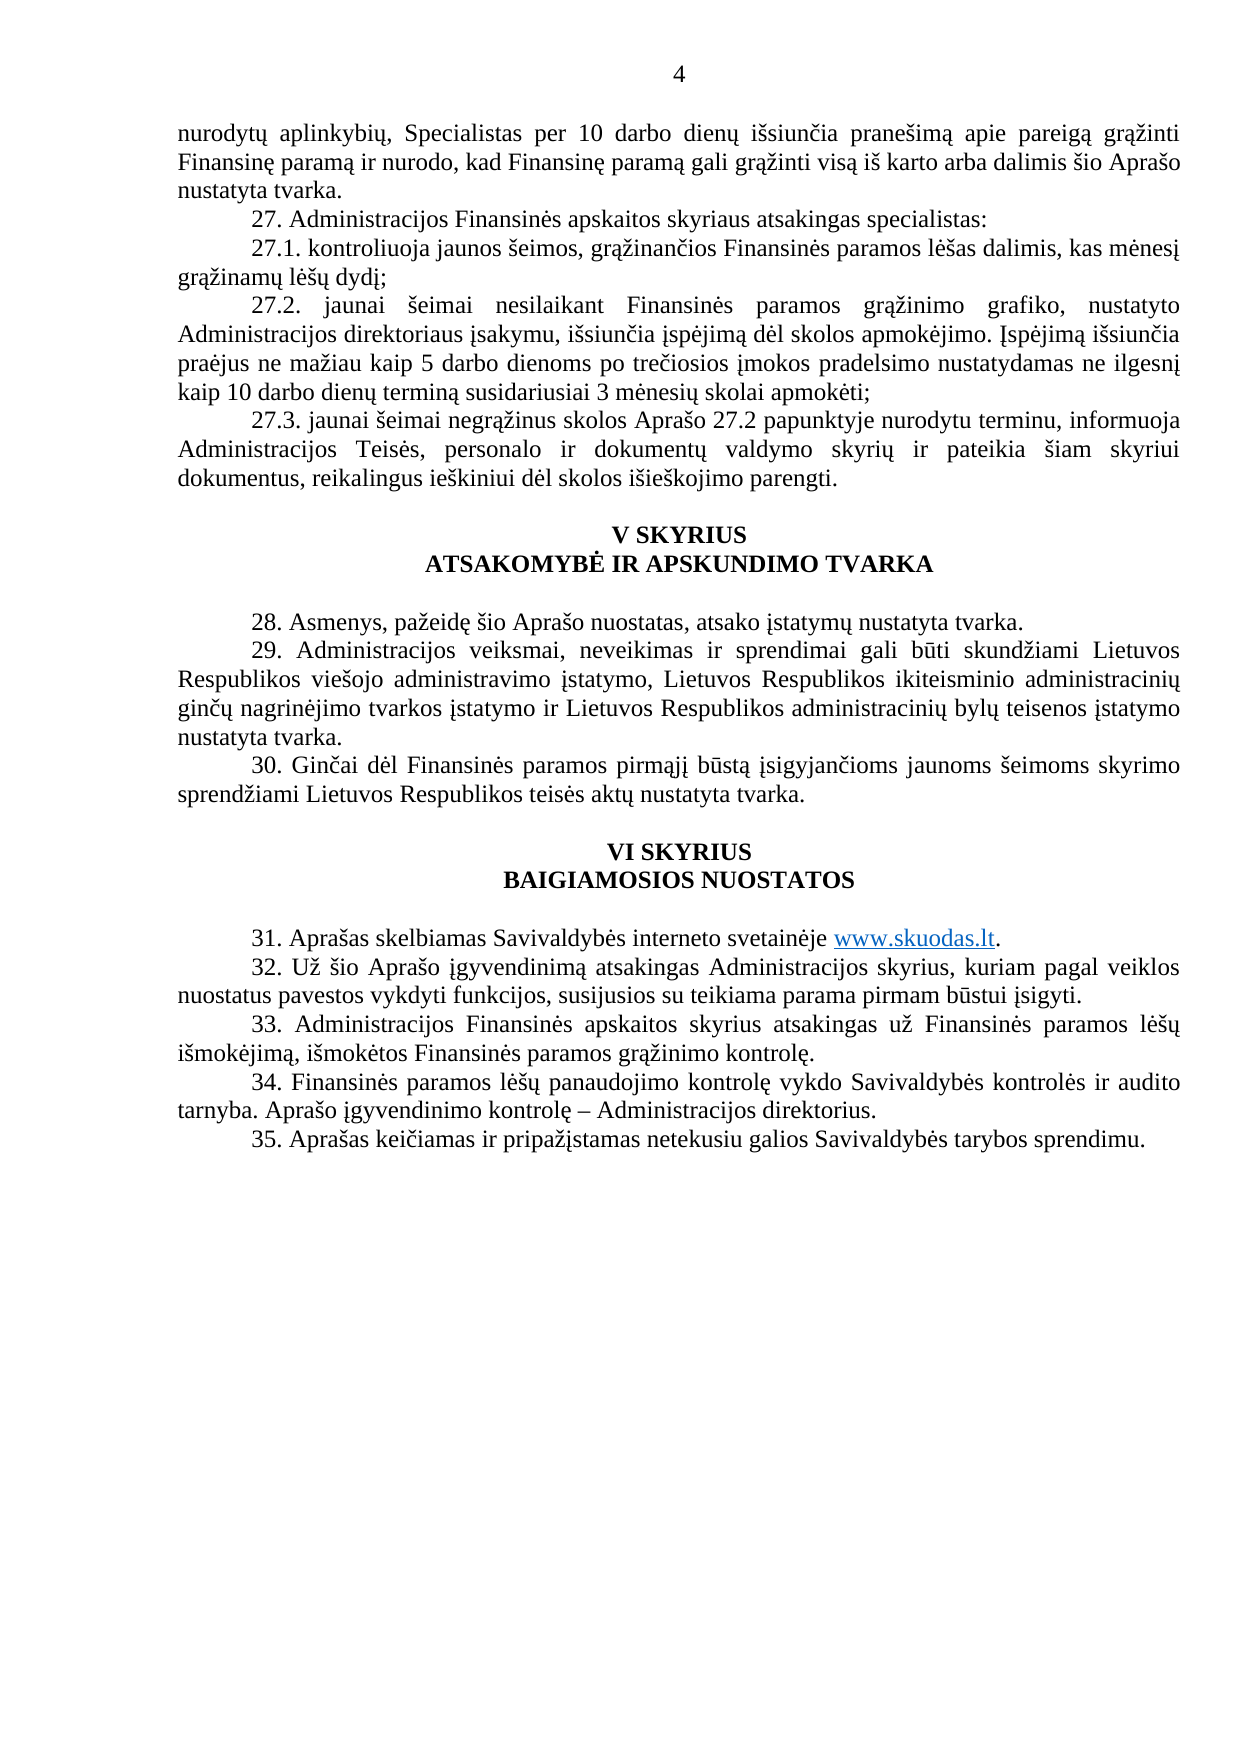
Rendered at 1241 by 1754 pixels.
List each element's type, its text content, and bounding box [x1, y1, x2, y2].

text 27. Administracijos Finansinės apskaitos skyriaus atsakingas specialistas: [177, 204, 1181, 233]
text 27.3. jaunai šeimai negrąžinus skolos Aprašo 27.2 papunktyje nurodytu terminu, informuoja Administracijos Teisės, personalo ir dokumentų valdymo skyrių ir pateikia šiam skyriui dokumentus, reikalingus ieškiniui dėl skolos išieškojimo parengti. [177, 406, 1181, 492]
text 33. Administracijos Finansinės apskaitos skyrius atsakingas už Finansinės paramos lėšų išmokėjimą, išmokėtos Finansinės paramos grąžinimo kontrolę. [177, 1009, 1181, 1067]
text 29. Administracijos veiksmai, neveikimas ir sprendimai gali būti skundžiami Lietuvos Respublikos viešojo administravimo įstatymo, Lietuvos Respublikos ikiteisminio administracinių ginčų nagrinėjimo tvarkos įstatymo ir Lietuvos Respublikos administracinių bylų teisenos įstatymo nustatyta tvarka. [177, 636, 1181, 751]
text BAIGIAMOSIOS NUOSTATOS [177, 866, 1181, 894]
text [177, 118, 1181, 204]
text 30. Ginčai dėl Finansinės paramos pirmąjį būstą įsigyjančioms jaunoms šeimoms skyrimo sprendžiami Lietuvos Respublikos teisės aktų nustatyta tvarka. [177, 751, 1181, 808]
text 27.1. kontroliuoja jaunos šeimos, grąžinančios Finansinės paramos lėšas dalimis, kas mėnesį grąžinamų lėšų dydį; [177, 233, 1181, 291]
text 31. Aprašas skelbiamas Savivaldybės interneto svetainėje www.skuodas.lt. [177, 923, 1181, 952]
text 34. Finansinės paramos lėšų panaudojimo kontrolę vykdo Savivaldybės kontrolės ir audito tarnyba. Aprašo įgyvendinimo kontrolę – Administracijos direktorius. [177, 1067, 1181, 1124]
text VI SKYRIUS [177, 837, 1181, 866]
text 32. Už šio Aprašo įgyvendinimą atsakingas Administracijos skyrius, kuriam pagal veiklos nuostatus pavestos vykdyti funkcijos, susijusios su teikiama parama pirmam būstui įsigyti. [177, 952, 1181, 1009]
text 28. Asmenys, pažeidę šio Aprašo nuostatas, atsako įstatymų nustatyta tvarka. [177, 607, 1181, 636]
text 27.2. jaunai šeimai nesilaikant Finansinės paramos grąžinimo grafiko, nustatyto Administracijos direktoriaus įsakymu, išsiunčia įspėjimą dėl skolos apmokėjimo. Įspėjimą išsiunčia praėjus ne mažiau kaip 5 darbo dienoms po trečiosios įmokos pradelsimo nustatydamas ne ilgesnį kaip 10 darbo dienų terminą susidariusiai 3 mėnesių skolai apmokėti; [177, 291, 1181, 406]
text V SKYRIUS [177, 521, 1181, 549]
text ATSAKOMYBĖ IR APSKUNDIMO TVARKA [177, 549, 1181, 578]
text 35. Aprašas keičiamas ir pripažįstamas netekusiu galios Savivaldybės tarybos sprendimu. [177, 1124, 1181, 1153]
